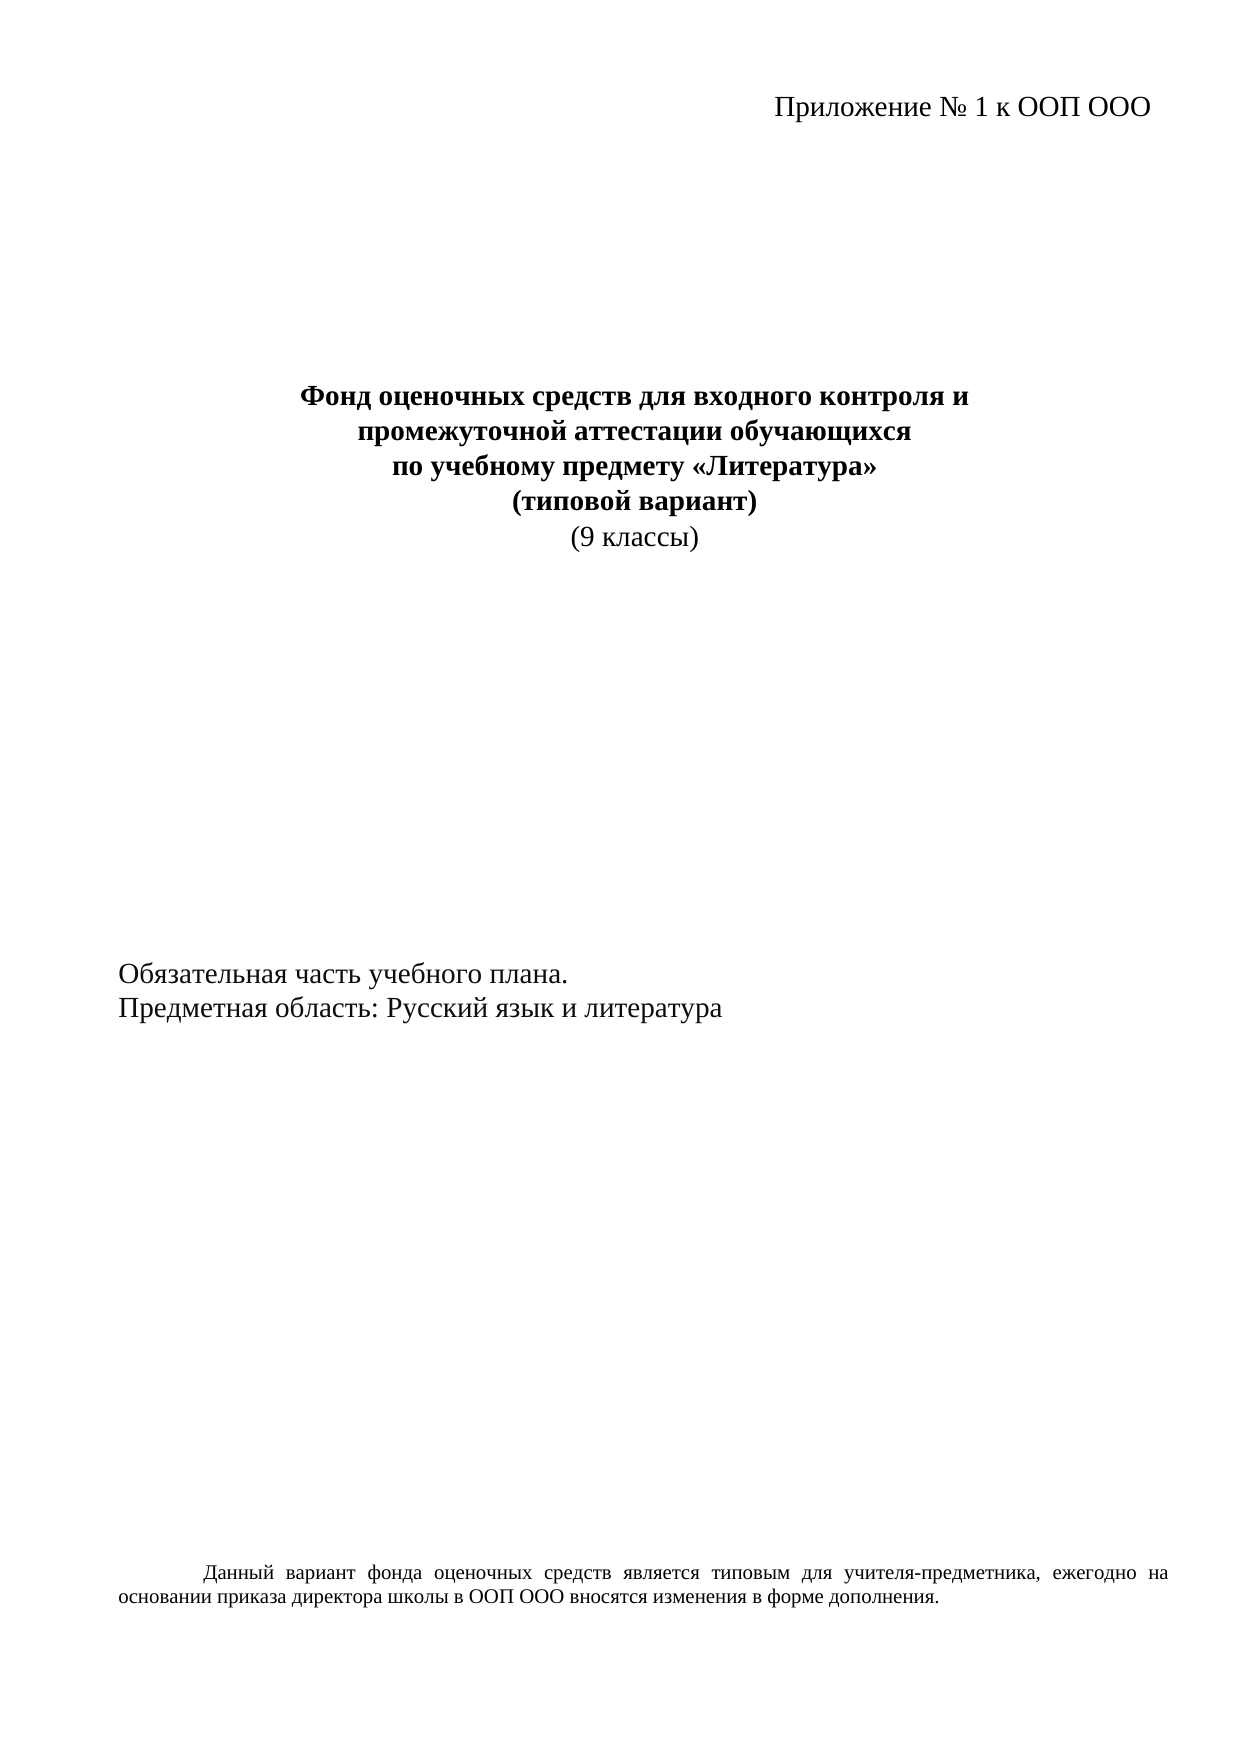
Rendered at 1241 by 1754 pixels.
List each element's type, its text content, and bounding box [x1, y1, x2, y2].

text Обязательная часть учебного плана. [118, 956, 1151, 990]
text Приложение № 1 к ООП ООО [118, 89, 1151, 122]
text Предметная область: Русский язык и литература [118, 990, 1151, 1023]
text Фонд оценочных средств для входного контроля и [118, 378, 1151, 411]
text промежуточной аттестации обучающихся [118, 413, 1151, 447]
text Данный вариант фонда оценочных средств является типовым для учителя-предметника, ежегодно на основании приказа директора школы в ООП ООО вносятся изменения в форме дополнения. [118, 1560, 1169, 1608]
text (9 классы) [118, 519, 1151, 552]
text (типовой вариант) [118, 483, 1151, 517]
text по учебному предмету «Литература» [118, 448, 1151, 482]
